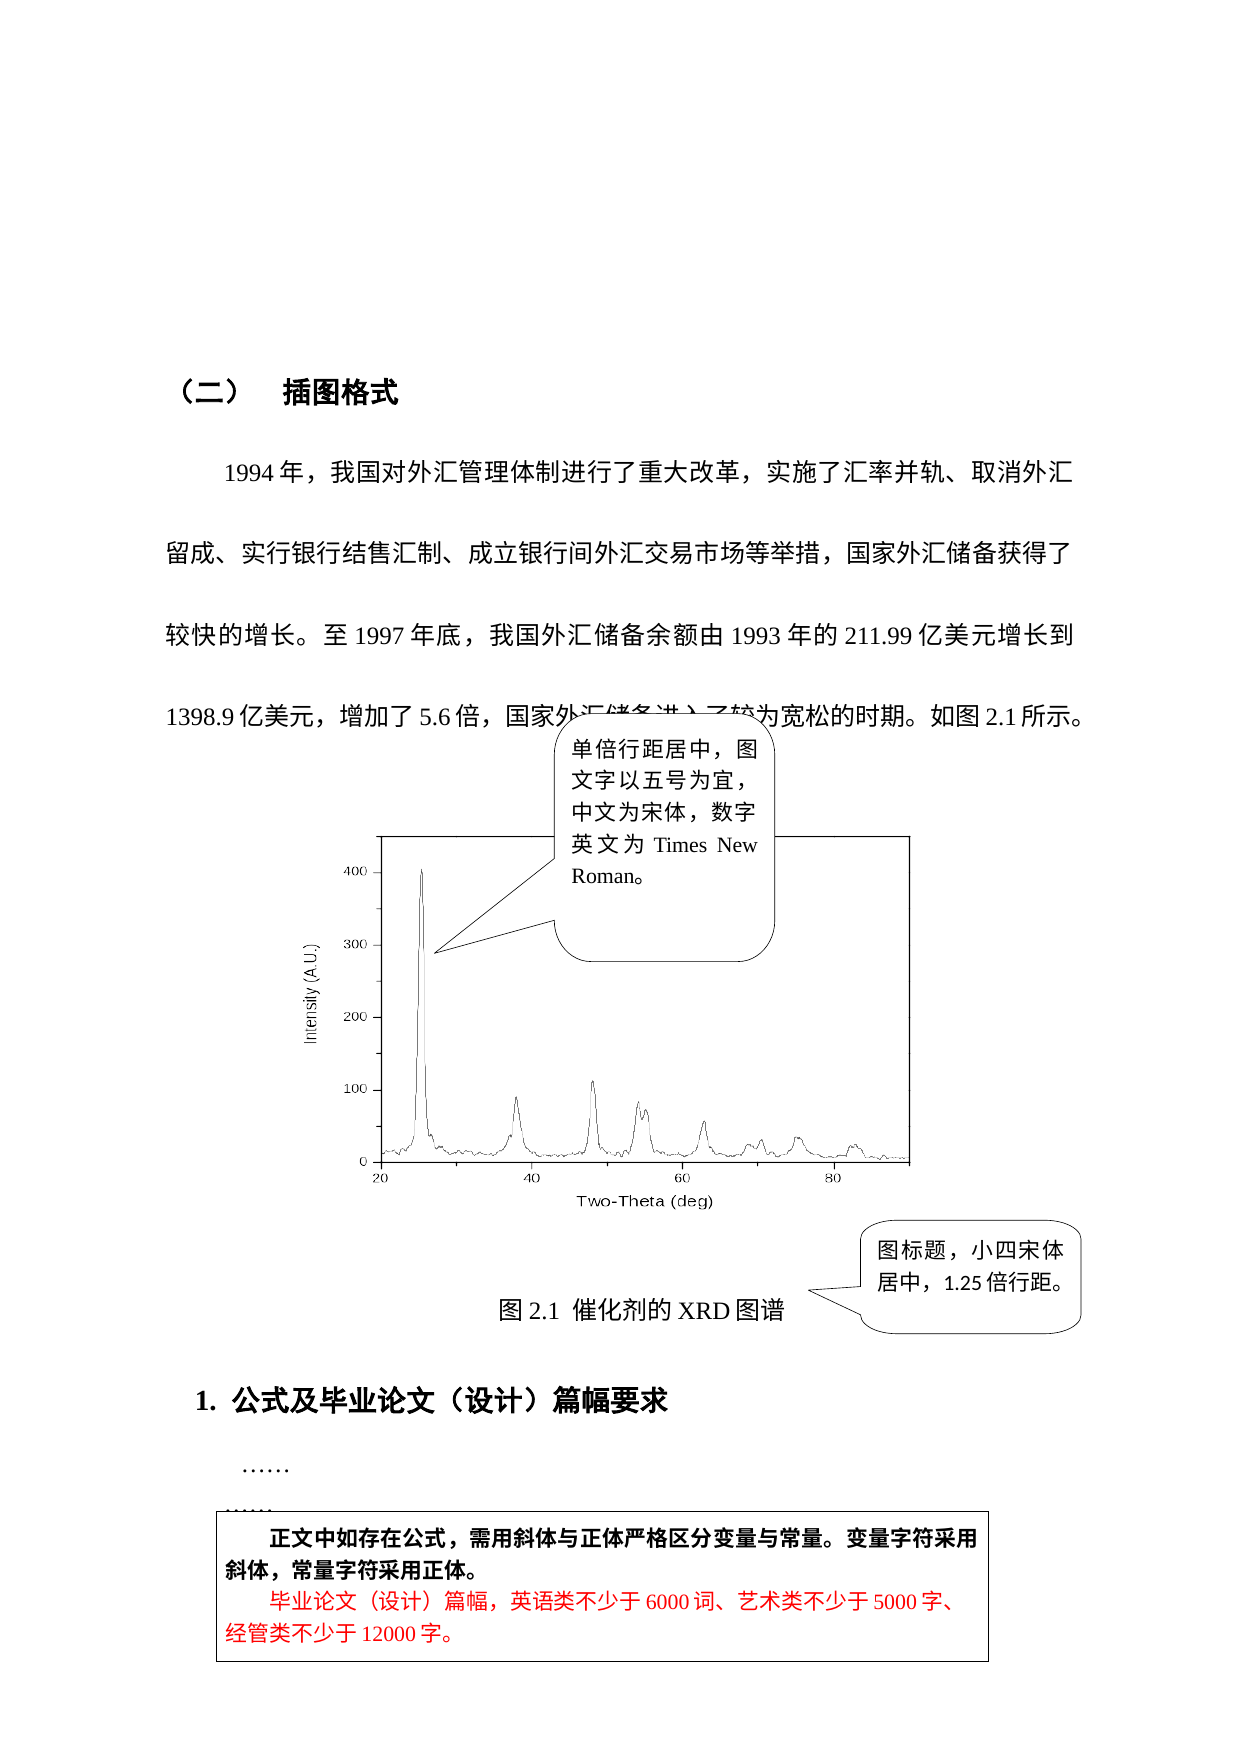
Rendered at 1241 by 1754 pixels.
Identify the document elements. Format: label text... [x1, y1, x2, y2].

text 1. 公式及毕业论文（设计）篇幅要求 [165, 1366, 1075, 1431]
text …… [165, 1448, 1075, 1480]
text 1994年，我国对外汇管理体制进行了重大改革，实施了汇率并轨、取消外汇留成、实行银行结售汇制、成立银行间外汇交易市场等举措，国家外汇储备获得了较快的增长。至1997年底，我国外汇储备余额由1993年的211.99亿美元增长到1398.9亿美元，增加了5.6倍，国家外汇储备进入了较为宽松的时期。如图2.1所示。 [165, 438, 1075, 747]
text （二） 插图格式 [165, 357, 1075, 422]
text 图2.1 催化剂的XRD图谱 [165, 1276, 1075, 1341]
text …… [165, 1487, 1075, 1520]
